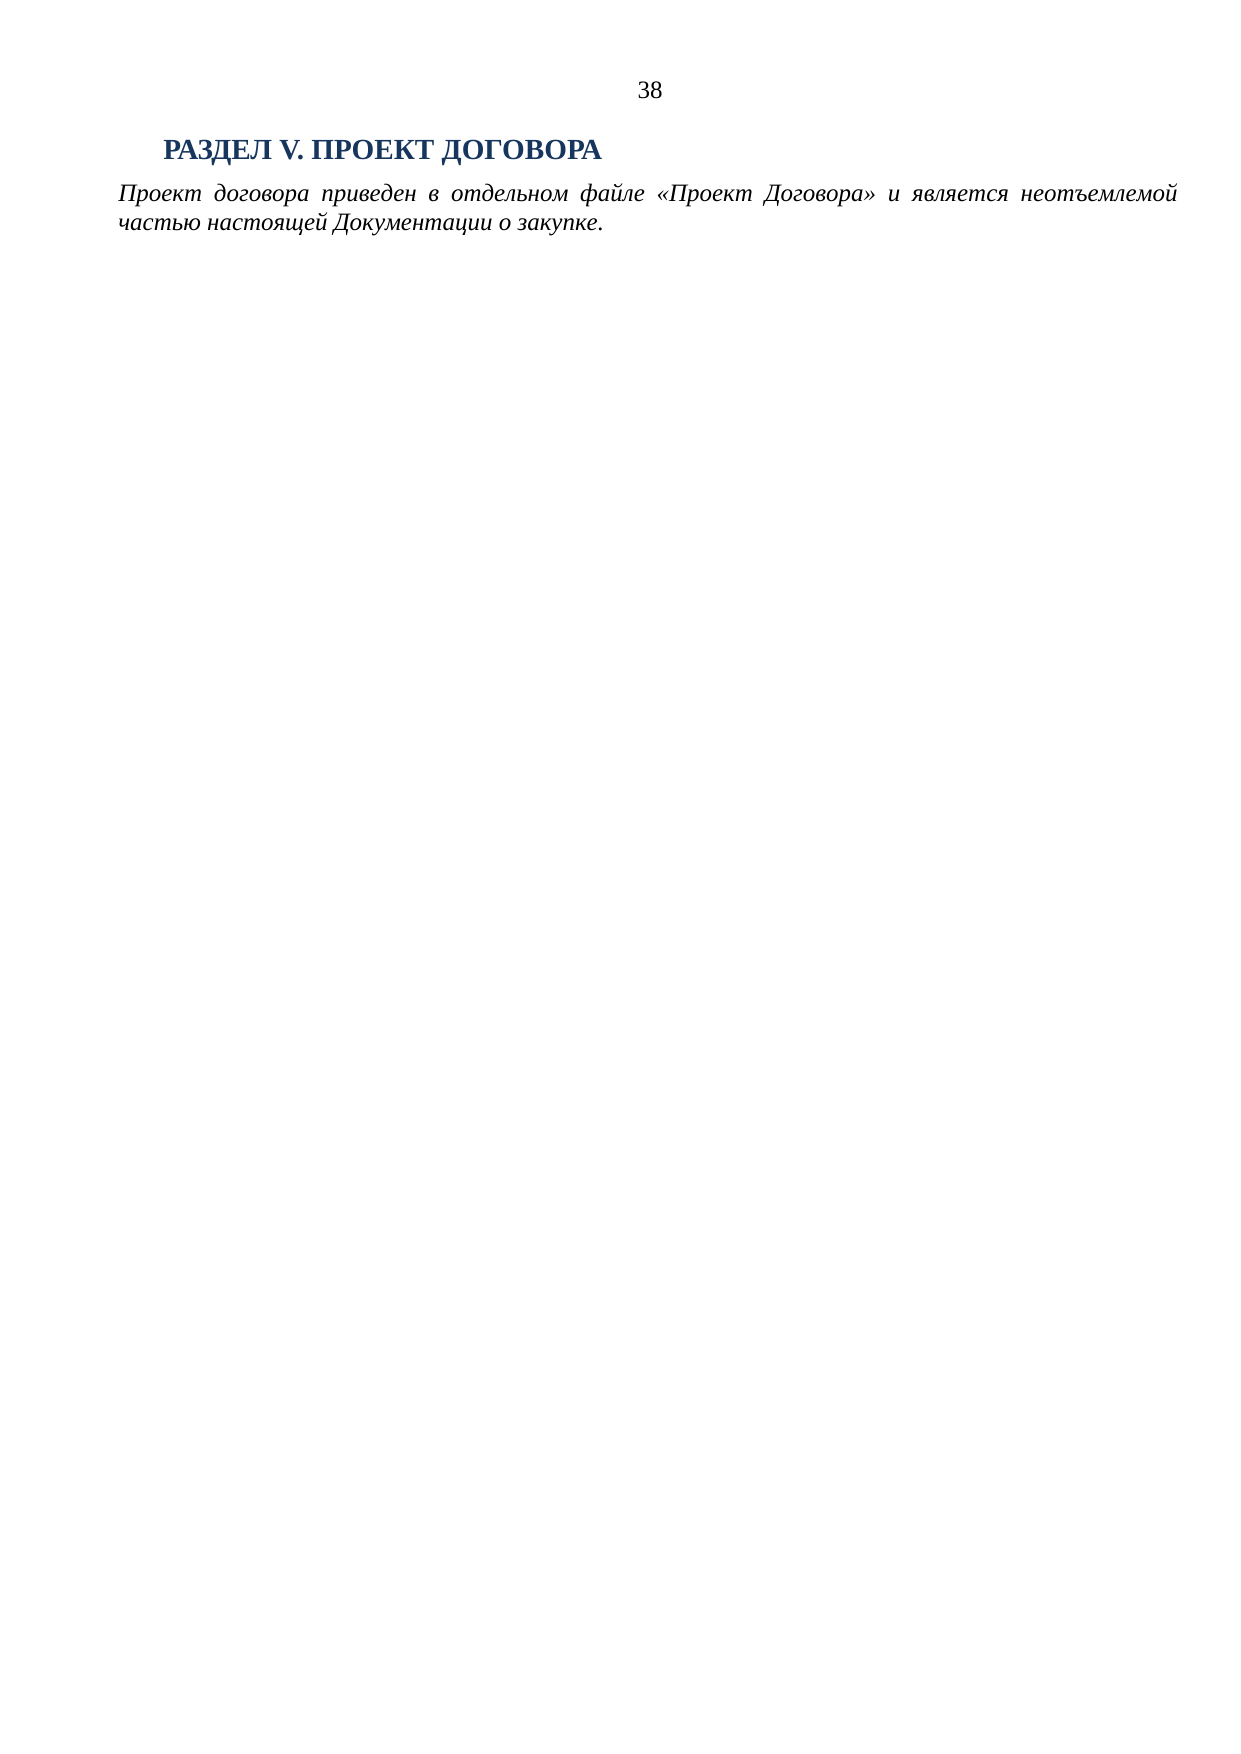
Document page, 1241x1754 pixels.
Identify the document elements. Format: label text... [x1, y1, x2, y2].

subtitle РАЗДЕЛ V. ПРОЕКТ ДОГОВОРА [163, 132, 1181, 166]
text Проект договора приведен в отдельном файле «Проект Договора» и является неотъемлемой частью настоящей Документации о закупке. [118, 178, 1181, 236]
